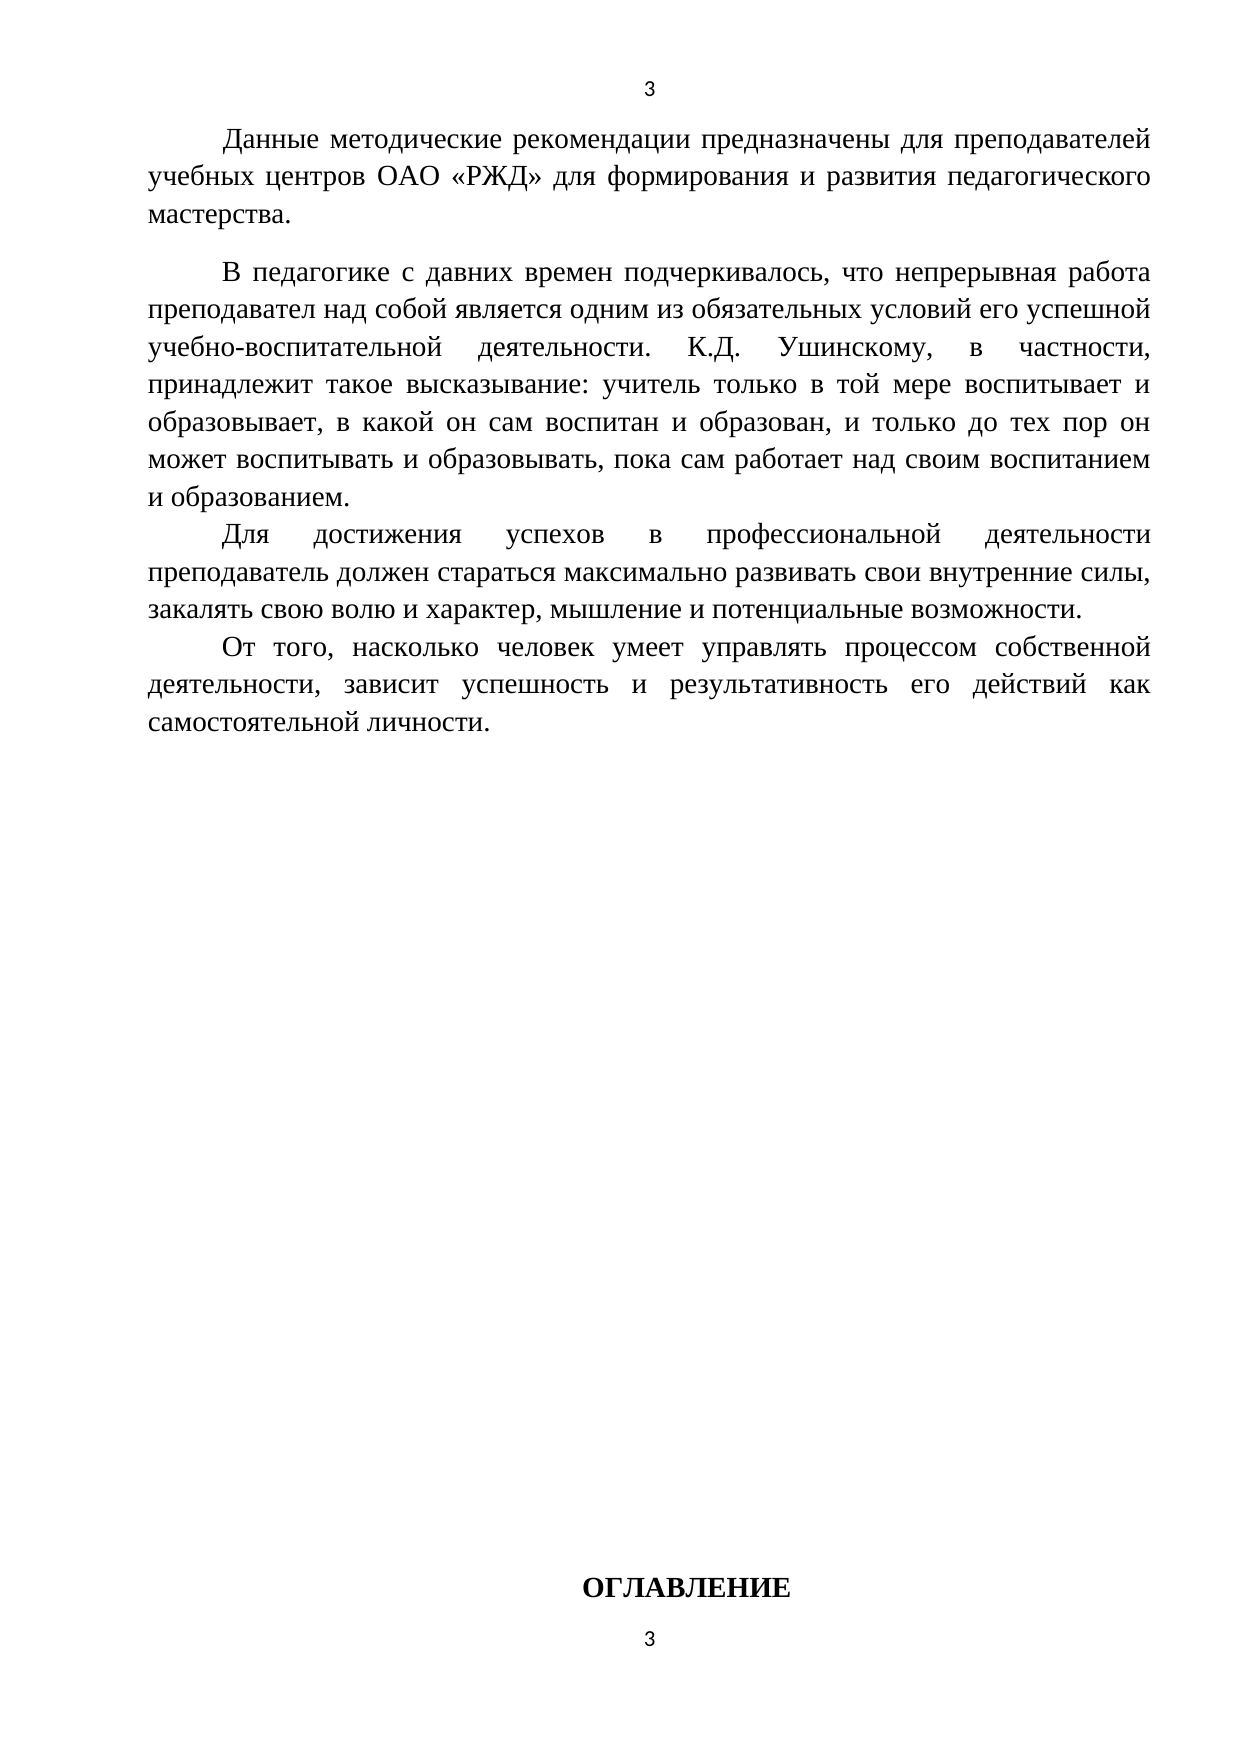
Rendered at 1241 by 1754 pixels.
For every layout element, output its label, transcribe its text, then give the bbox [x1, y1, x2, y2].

text Данные методические рекомендации предназначены для преподавателей учебных центров ОАО «РЖД» для формирования и развития педагогического мастерства. [148, 118, 1152, 231]
text От того, насколько человек умеет управлять процессом собственной деятельности, зависит успешность и результативность его действий как самостоятельной личности. [148, 626, 1152, 739]
text В педагогике с давних времен подчеркивалось, что непрерывная работа преподавател над собой является одним из обязательных условий его успешной учебно-воспитательной деятельности. К.Д. Ушинскому, в частности, принадлежит такое высказывание: учитель только в той мере воспитывает и образовывает, в какой он сам воспитан и образован, и только до тех пор он может воспитывать и образовывать, пока сам работает над своим воспитанием и образованием. [148, 251, 1152, 514]
text ОГЛАВЛЕНИЕ [148, 1570, 1152, 1604]
text Для достижения успехов в профессиональной деятельности преподаватель должен стараться максимально развивать свои внутренние силы, закалять свою волю и характер, мышление и потенциальные возможности. [148, 514, 1152, 626]
